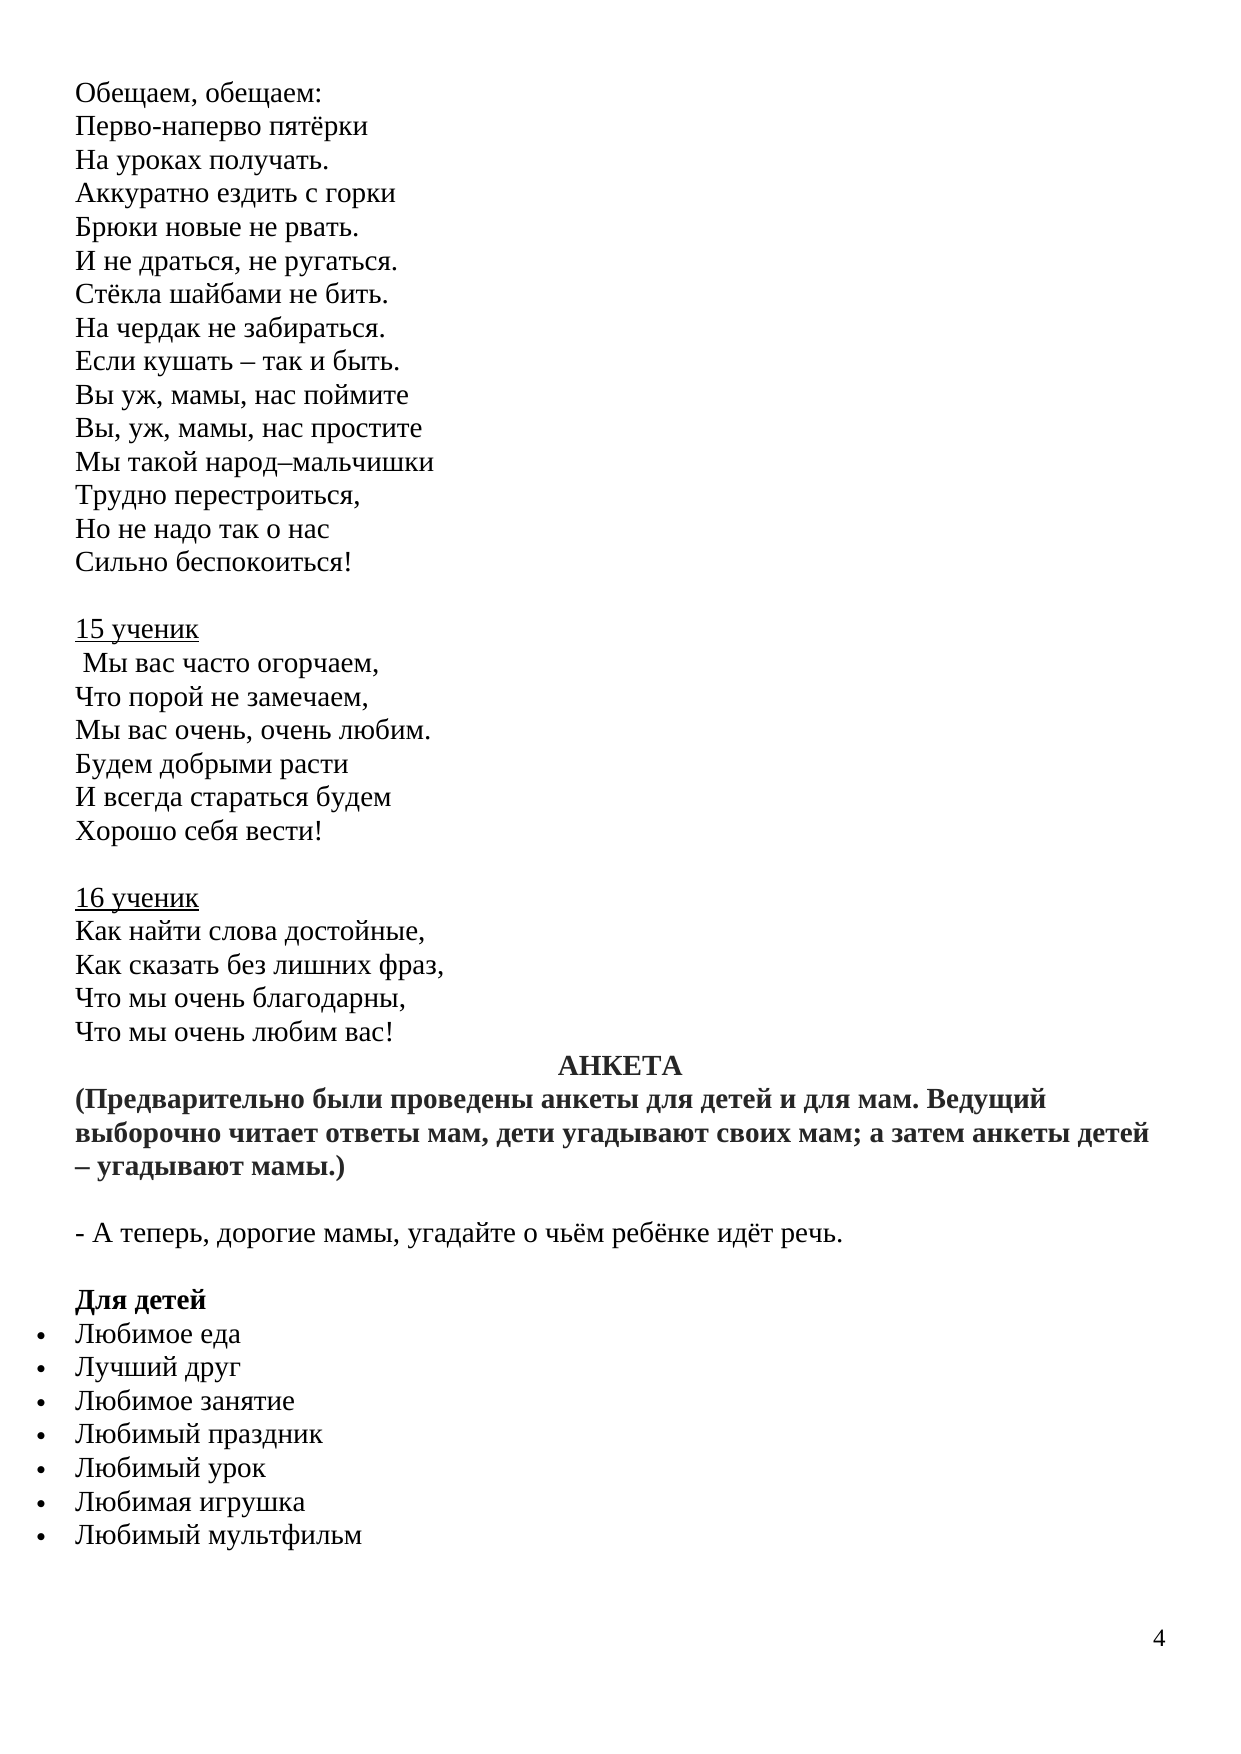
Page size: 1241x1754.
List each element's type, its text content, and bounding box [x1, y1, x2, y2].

list Лучший друг [37, 1349, 1165, 1383]
list Любимое еда [37, 1316, 1165, 1349]
text 16 ученик [75, 880, 1165, 913]
text Мы вас часто огорчаем, Что порой не замечаем, Мы вас очень, очень любим. Будем добрыми расти И всегда стараться будем Хорошо себя вести! [75, 645, 1165, 846]
text 15 ученик [75, 612, 1165, 645]
list Любимый мультфильм [37, 1517, 1165, 1551]
text Если кушать – так и быть. [75, 343, 1165, 377]
text На чердак не забираться. [75, 310, 1165, 343]
text Как найти слова достойные, Как сказать без лишних фраз, Что мы очень благодарны, Что мы очень любим вас! [75, 913, 1165, 1048]
text (Предварительно были проведены анкеты для детей и для мам. Ведущий выборочно читает ответы мам, дети угадывают своих мам; а затем анкеты детей – угадывают мамы.) [75, 1081, 1165, 1182]
text АНКЕТА [75, 1048, 1165, 1081]
list Любимый праздник [37, 1417, 1165, 1450]
text Аккуратно ездить с горки Брюки новые не рвать. [75, 176, 1165, 243]
text Для детей [75, 1282, 1165, 1316]
text Обещаем, обещаем: Перво-наперво пятёрки На уроках получать. [75, 75, 1165, 176]
list Любимый урок [37, 1450, 1165, 1484]
text И не драться, не ругаться. [75, 243, 1165, 276]
text Вы уж, мамы, нас поймите Вы, уж, мамы, нас простите Мы такой народ–мальчишки Трудно перестроиться, Но не надо так о нас Сильно беспокоиться! [75, 377, 1165, 578]
list Любимая игрушка [37, 1484, 1165, 1517]
list Любимое занятие [37, 1383, 1165, 1417]
text - А теперь, дорогие мамы, угадайте о чьём ребёнке идёт речь. [75, 1215, 1165, 1249]
text Стёкла шайбами не бить. [75, 276, 1165, 310]
